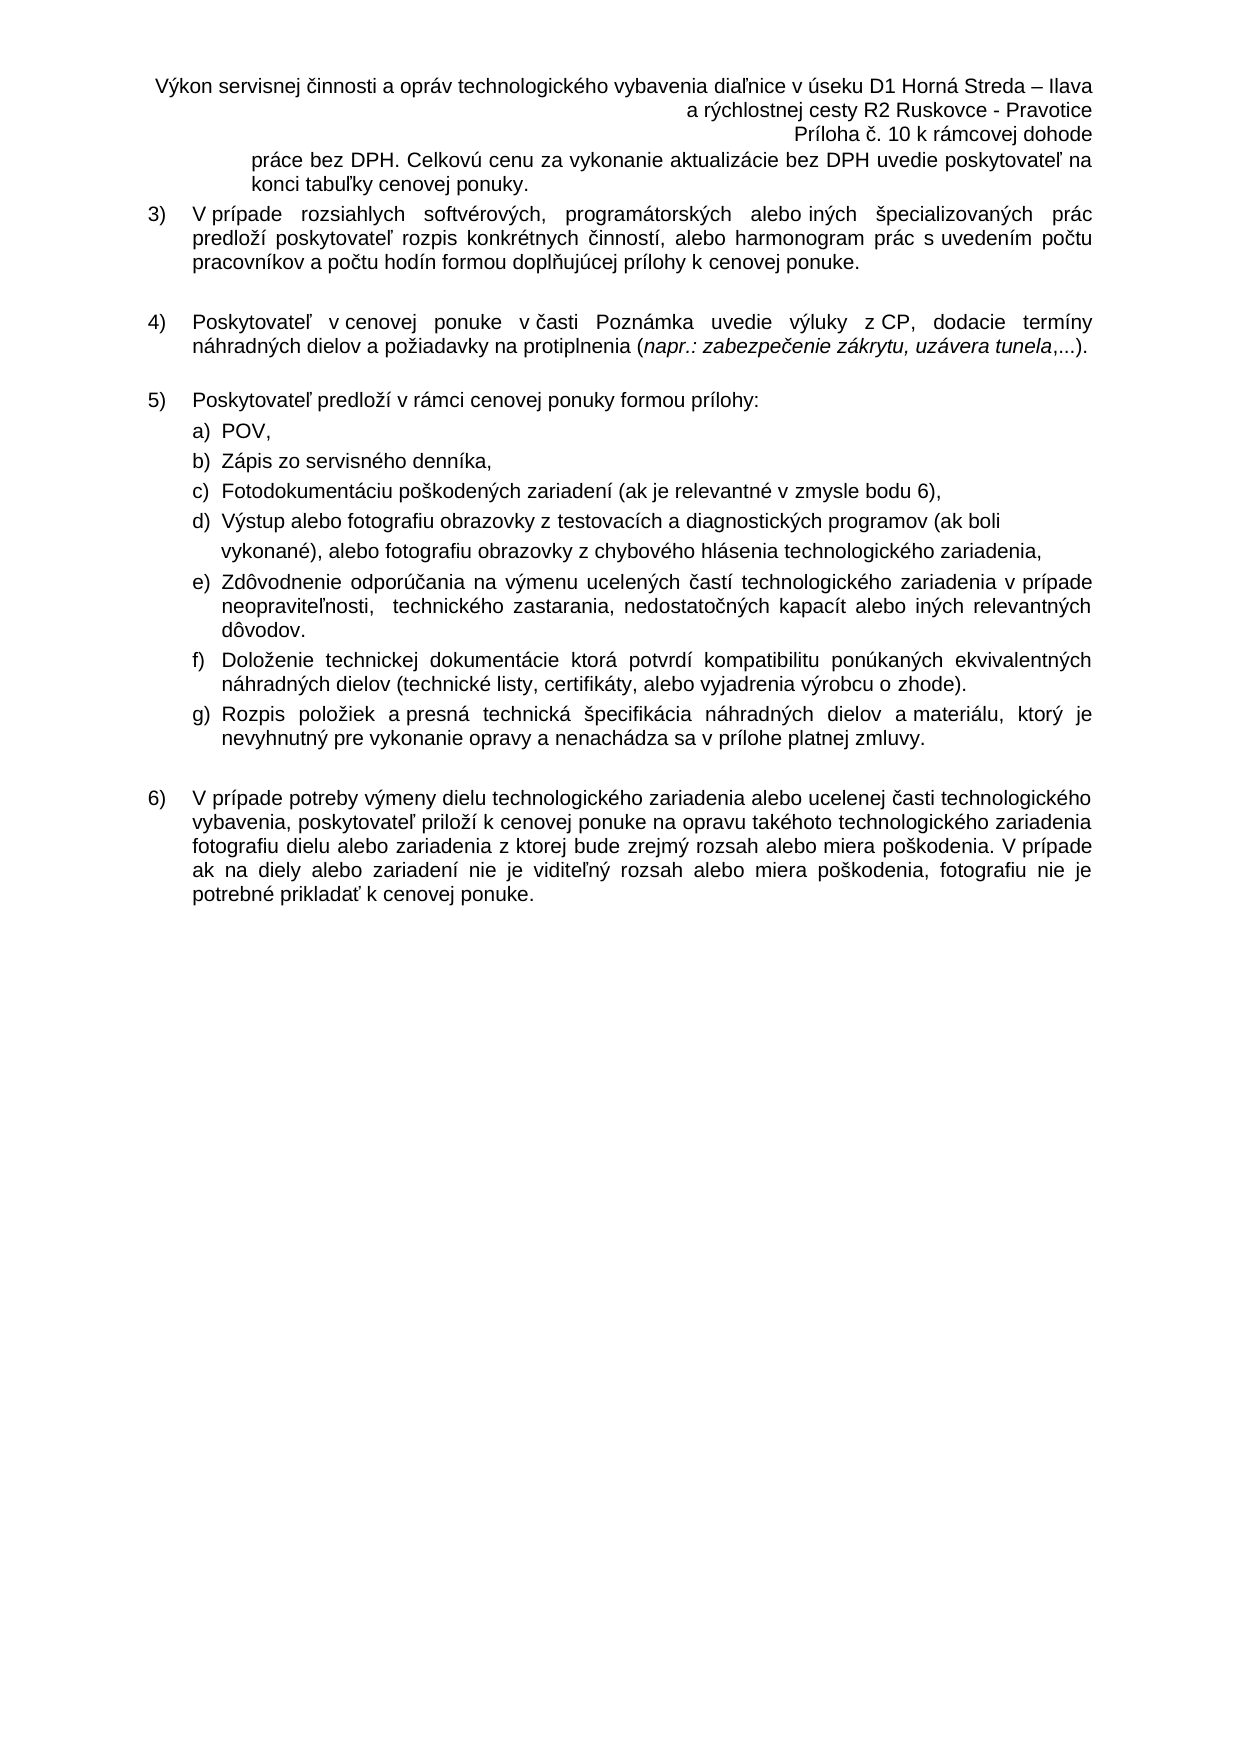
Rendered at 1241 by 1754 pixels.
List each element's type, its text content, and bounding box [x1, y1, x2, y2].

list Zdôvodnenie odporúčania na výmenu ucelených častí technologického zariadenia v prípade neopraviteľnosti, technického zastarania, nedostatočných kapacít alebo iných relevantných dôvodov. [192, 569, 1093, 641]
list Zápis zo servisného denníka, [192, 449, 1093, 473]
list Poskytovateľ predloží v rámci cenovej ponuky formou prílohy: [148, 388, 1093, 412]
list Rozpis položiek a presná technická špecifikácia náhradných dielov a materiálu, ktorý je nevyhnutný pre vykonanie opravy a nenachádza sa v prílohe platnej zmluvy. [192, 702, 1093, 750]
list POV, [192, 418, 1093, 442]
list Poskytovateľ v cenovej ponuke v časti Poznámka uvedie výluky z CP, dodacie termíny náhradných dielov a požiadavky na protiplnenia (napr.: zabezpečenie zákrytu, uzávera tunela,...). [148, 310, 1093, 358]
list V prípade potreby výmeny dielu technologického zariadenia alebo ucelenej časti technologického vybavenia, poskytovateľ priloží k cenovej ponuke na opravu takéhoto technologického zariadenia fotografiu dielu alebo zariadenia z ktorej bude zrejmý rozsah alebo miera poškodenia. V prípade ak na diely alebo zariadení nie je viditeľný rozsah alebo miera poškodenia, fotografiu nie je potrebné prikladať k cenovej ponuke. [148, 786, 1093, 906]
list Fotodokumentáciu poškodených zariadení (ak je relevantné v zmysle bodu 6), [192, 479, 1093, 503]
list Doloženie technickej dokumentácie ktorá potvrdí kompatibilitu ponúkaných ekvivalentných náhradných dielov (technické listy, certifikáty, alebo vyjadrenia výrobcu o zhode). [192, 648, 1093, 696]
list V prípade rozsiahlych softvérových, programátorských alebo iných špecializovaných prác predloží poskytovateľ rozpis konkrétnych činností, alebo harmonogram prác s uvedením počtu pracovníkov a počtu hodín formou doplňujúcej prílohy k cenovej ponuke. [148, 202, 1093, 274]
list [236, 148, 1093, 196]
text vykonané), alebo fotografiu obrazovky z chybového hlásenia technologického zariadenia, [192, 539, 1093, 563]
list Výstup alebo fotografiu obrazovky z testovacích a diagnostických programov (ak boli [192, 509, 1093, 533]
